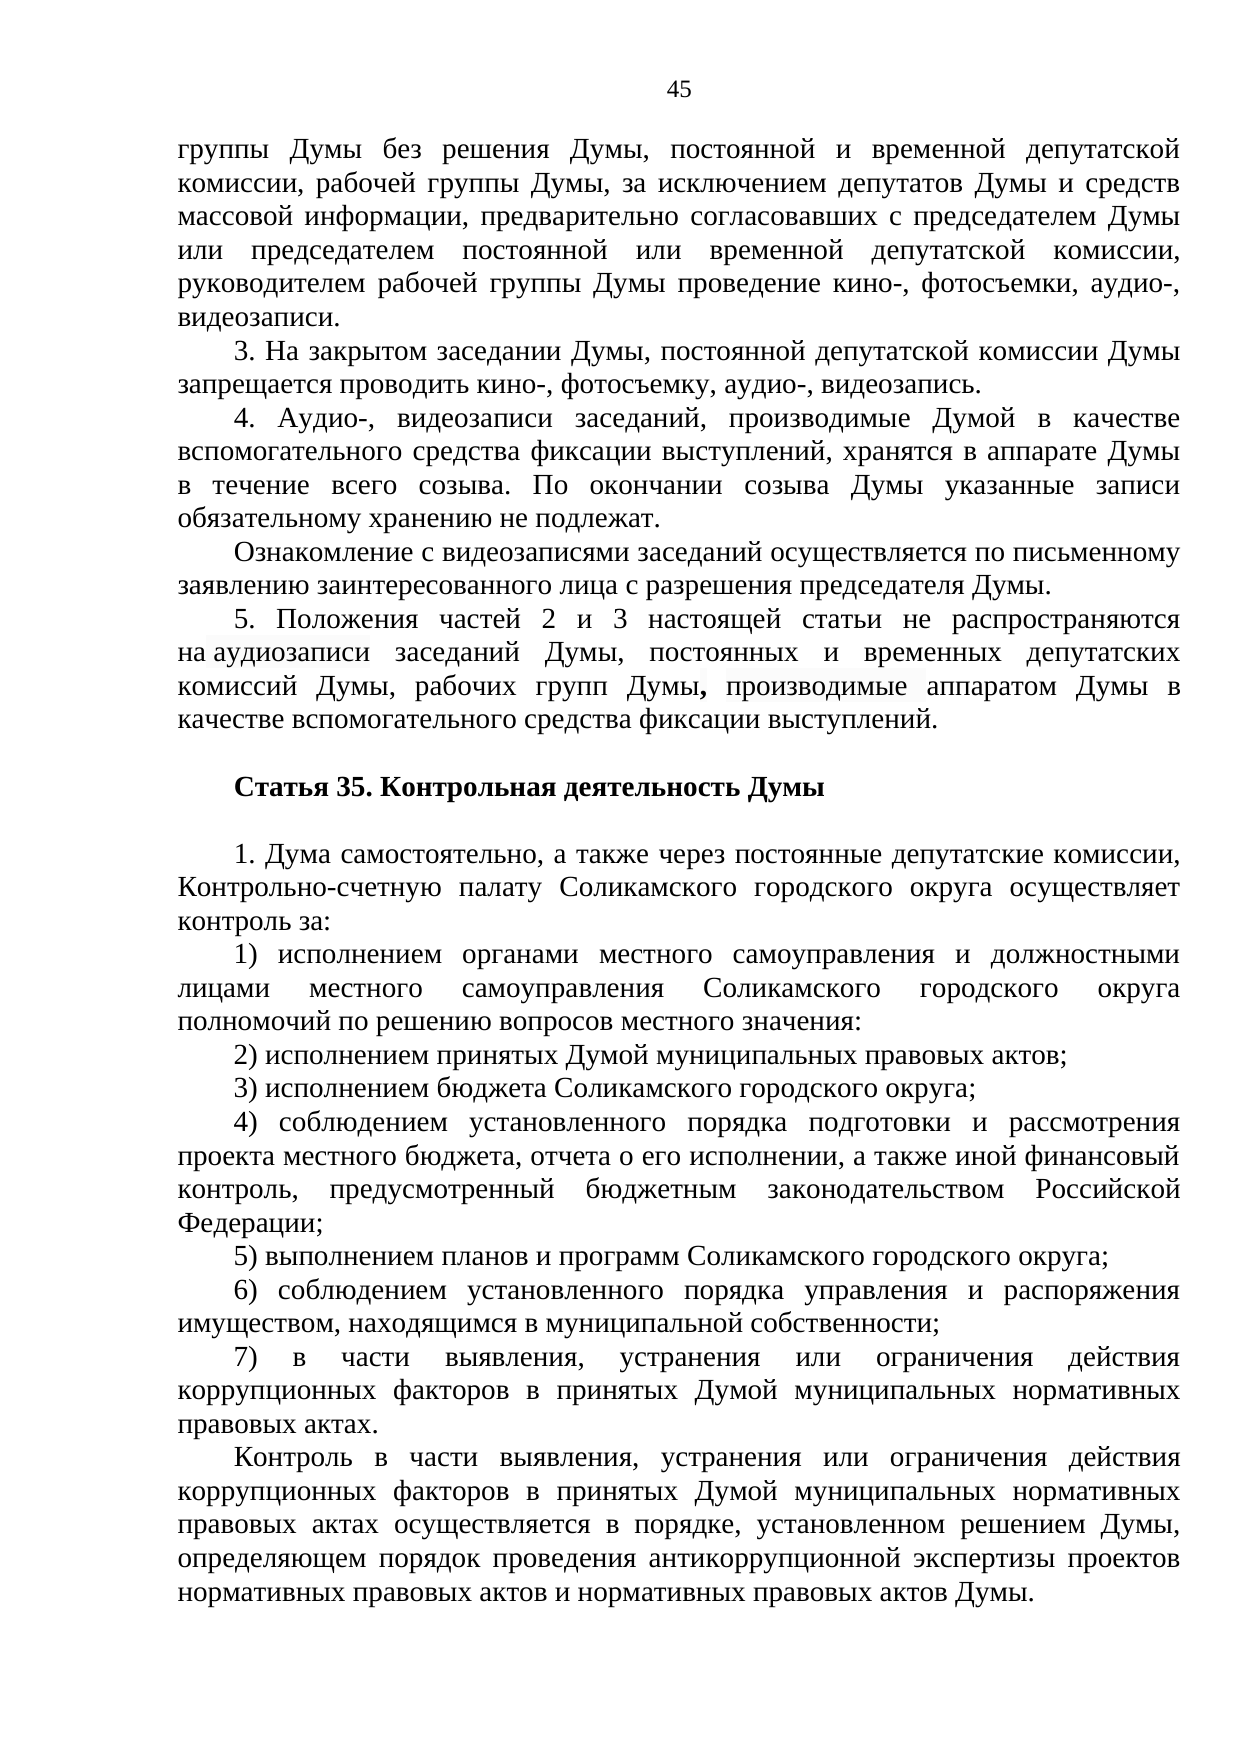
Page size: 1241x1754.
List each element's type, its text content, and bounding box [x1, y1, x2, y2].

text Контроль в части выявления, устранения или ограничения действия коррупционных факторов в принятых Думой муниципальных нормативных правовых актах осуществляется в порядке, установленном решением Думы, определяющем порядок проведения антикоррупционной экспертизы проектов нормативных правовых актов и нормативных правовых актов Думы. [177, 1439, 1181, 1607]
text Статья 35. Контрольная деятельность Думы [177, 769, 1181, 802]
text 3. На закрытом заседании Думы, постоянной депутатской комиссии Думы запрещается проводить кино-, фотосъемку, аудио-, видеозапись. [177, 333, 1181, 400]
text 6) соблюдением установленного порядка управления и распоряжения имуществом, находящимся в муниципальной собственности; [177, 1272, 1181, 1339]
text 5. Положения частей 2 и 3 настоящей статьи не распространяются на аудиозаписи заседаний Думы, постоянных и временных депутатских комиссий Думы, рабочих групп Думы, производимые аппаратом Думы в качестве вспомогательного средства фиксации выступлений. [177, 601, 1181, 735]
text 1. Дума самостоятельно, а также через постоянные депутатские комиссии, Контрольно-счетную палату Соликамского городского округа осуществляет контроль за: [177, 836, 1181, 936]
text 4. Аудио-, видеозаписи заседаний, производимые Думой в качестве вспомогательного средства фиксации выступлений, хранятся в аппарате Думы в течение всего созыва. По окончании созыва Думы указанные записи обязательному хранению не подлежат. [177, 400, 1181, 534]
text 4) соблюдением установленного порядка подготовки и рассмотрения проекта местного бюджета, отчета о его исполнении, а также иной финансовый контроль, предусмотренный бюджетным законодательством Российской Федерации; [177, 1104, 1181, 1238]
text 2) исполнением принятых Думой муниципальных правовых актов; [177, 1037, 1181, 1071]
text Ознакомление с видеозаписями заседаний осуществляется по письменному заявлению заинтересованного лица с разрешения председателя Думы. [177, 534, 1181, 601]
text 3) исполнением бюджета Соликамского городского округа; [177, 1071, 1181, 1104]
text 5) выполнением планов и программ Соликамского городского округа; [177, 1238, 1181, 1272]
text 7) в части выявления, устранения или ограничения действия коррупционных факторов в принятых Думой муниципальных нормативных правовых актах. [177, 1339, 1181, 1439]
text 1) исполнением органами местного самоуправления и должностными лицами местного самоуправления Соликамского городского округа полномочий по решению вопросов местного значения: [177, 936, 1181, 1037]
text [177, 131, 1181, 333]
